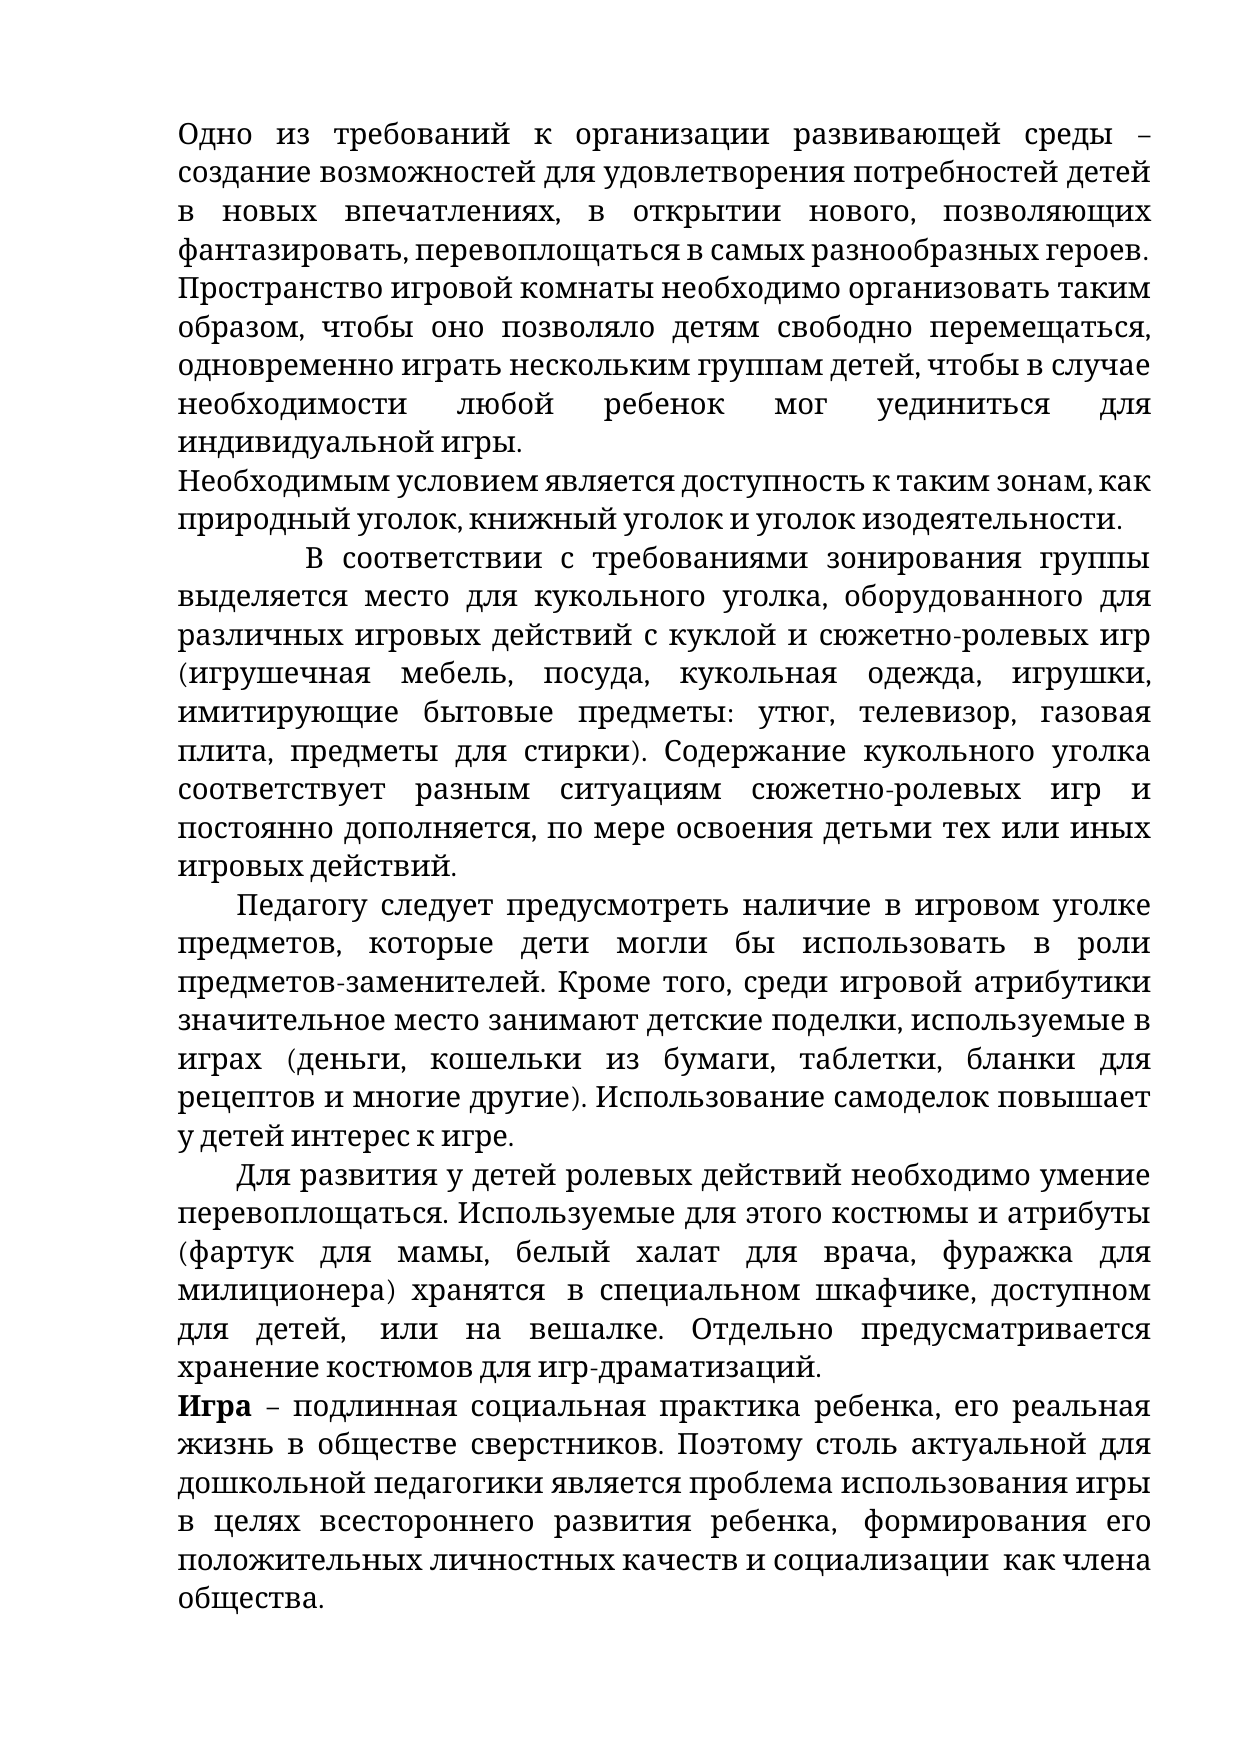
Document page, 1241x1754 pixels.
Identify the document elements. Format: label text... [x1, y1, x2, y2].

text Пространство игровой комнаты необходимо организовать таким образом, чтобы оно позволяло детям свободно перемещаться, одновременно играть нескольким группам детей, чтобы в случае необходимости любой ребенок мог уединиться для индивидуальной игры. [177, 272, 1152, 460]
text Педагогу следует предусмотреть наличие в игровом уголке предметов, которые дети могли бы использовать в роли предметов-заменителей. Кроме того, среди игровой атрибутики значительное место занимают детские поделки, используемые в играх (деньги, кошельки из бумаги, таблетки, бланки для рецептов и многие другие). Использование самоделок повышает у детей интерес к игре. [177, 889, 1152, 1154]
text В соответствии с требованиями зонирования группы выделяется место для кукольного уголка, оборудованного для различных игровых действий с куклой и сюжетно-ролевых игр (игрушечная мебель, посуда, кукольная одежда, игрушки, имитирующие бытовые предметы: утюг, телевизор, газовая плита, предметы для стирки). Содержание кукольного уголка соответствует разным ситуациям сюжетно-ролевых игр и постоянно дополняется, по мере освоения детьми тех или иных игровых действий. [177, 542, 1152, 884]
text Для развития у детей ролевых действий необходимо умение перевоплощаться. Используемые для этого костюмы и атрибуты (фартук для мамы, белый халат для врача, фуражка для милиционера) хранятся в специальном шкафчике, доступном для детей, или на вешалке. Отдельно предусматривается хранение костюмов для игр-драматизаций. [177, 1159, 1152, 1385]
text Игра – подлинная социальная практика ребенка, его реальная жизнь в обществе сверстников. Поэтому столь актуальной для дошкольной педагогики является проблема использования игры в целях всестороннего развития ребенка, формирования его положительных личностных качеств и социализации как члена общества. [177, 1390, 1152, 1616]
text Необходимым условием является доступность к таким зонам, как природный уголок, книжный уголок и уголок изодеятельности. [177, 465, 1152, 537]
text Одно из требований к организации развивающей среды – создание возможностей для удовлетворения потребностей детей в новых впечатлениях, в открытии нового, позволяющих фантазировать, перевоплощаться в самых разнообразных героев. [177, 118, 1152, 267]
